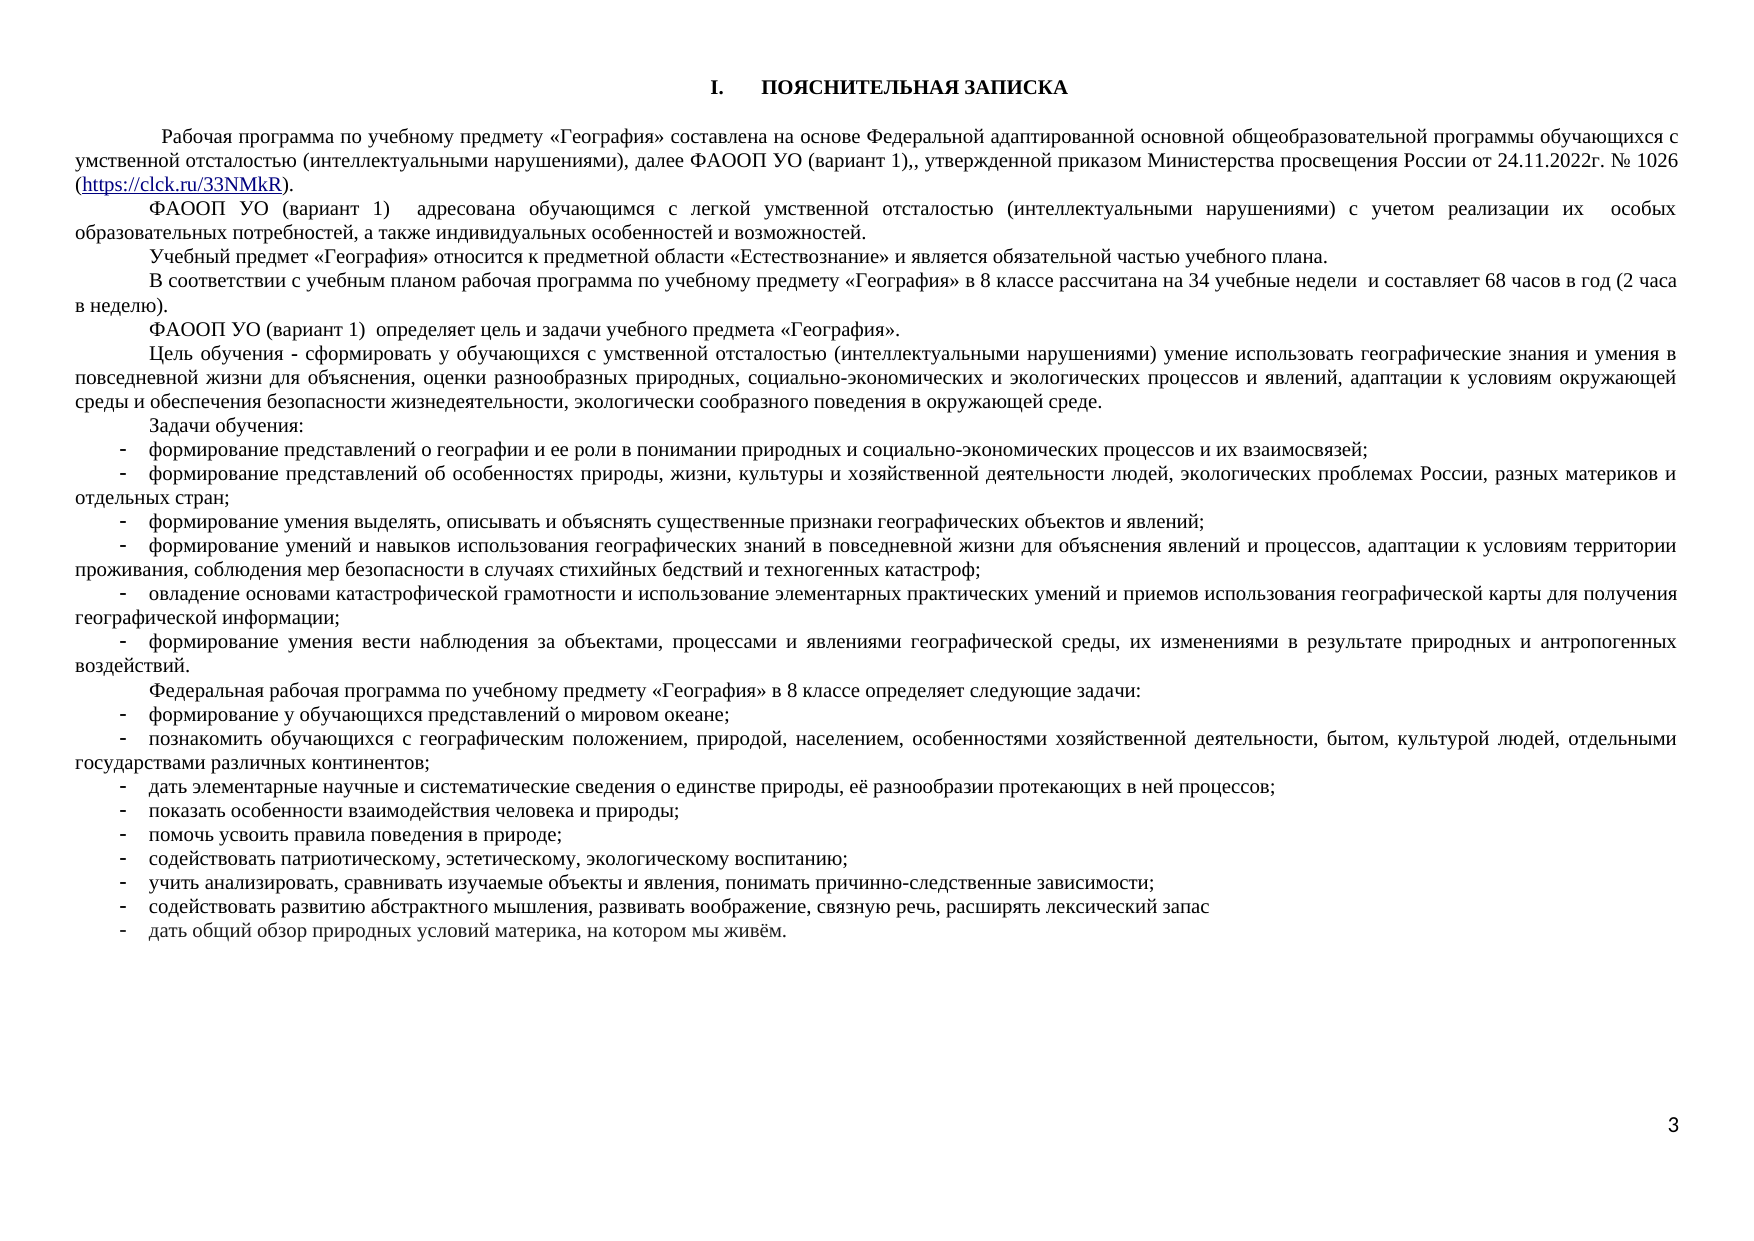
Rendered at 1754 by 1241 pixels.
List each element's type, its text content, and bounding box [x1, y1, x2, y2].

list формирование умения выделять, описывать и объяснять существенные признаки географических объектов и явлений; [75, 509, 1679, 533]
list дать общий обзор природных условий материка, на котором мы живём. [75, 918, 1679, 942]
list формирование умений и навыков использования географических знаний в повседневной жизни для объяснения явлений и процессов, адаптации к условиям территории проживания, соблюдения мер безопасности в случаях стихийных бедствий и техногенных катастроф; [75, 533, 1679, 581]
text Цель обучения - сформировать у обучающихся с умственной отсталостью (интеллектуальными нарушениями) умение использовать географические знания и умения в повседневной жизни для объяснения, оценки разнообразных природных, социально-экономических и экологических процессов и явлений, адаптации к условиям окружающей среды и обеспечения безопасности жизнедеятельности, экологически сообразного поведения в окружающей среде. [75, 341, 1679, 413]
text В соответствии с учебным планом рабочая программа по учебному предмету «География» в 8 классе рассчитана на 34 учебные недели и составляет 68 часов в год (2 часа в неделю). [75, 268, 1679, 317]
list овладение основами катастрофической грамотности и использование элементарных практических умений и приемов использования географической карты для получения географической информации; [75, 581, 1679, 629]
list содействовать развитию абстрактного мышления, развивать воображение, связную речь, расширять лексический запас [75, 894, 1679, 918]
text ФАООП УО (вариант 1) адресована обучающимся с легкой умственной отсталостью (интеллектуальными нарушениями) с учетом реализации их особых образовательных потребностей, а также индивидуальных особенностей и возможностей. [75, 196, 1679, 244]
list формирование умения вести наблюдения за объектами, процессами и явлениями географической среды, их изменениями в результате природных и антропогенных воздействий. [75, 629, 1679, 677]
text ФАООП УО (вариант 1) определяет цель и задачи учебного предмета «География». [75, 317, 1679, 341]
text Учебный предмет «География» относится к предметной области «Естествознание» и является обязательной частью учебного плана. [75, 244, 1679, 268]
list учить анализировать, сравнивать изучаемые объекты и явления, понимать причинно-следственные зависимости; [75, 870, 1679, 894]
text Рабочая программа по учебному предмету «География» составлена на основе Федеральной адаптированной основной общеобразовательной программы обучающихся с умственной отсталостью (интеллектуальными нарушениями), далее ФАООП УО (вариант 1),, утвержденной приказом Министерства просвещения России от 24.11.2022г. № 1026 (https://clck.ru/33NMkR). [75, 124, 1679, 196]
list формирование представлений о географии и ее роли в понимании природных и социально-экономических процессов и их взаимосвязей; [75, 437, 1679, 461]
list познакомить обучающихся с географическим положением, природой, населением, особенностями хозяйственной деятельности, бытом, культурой людей, отдельными государствами различных континентов; [75, 726, 1679, 774]
text Задачи обучения: [75, 413, 1679, 437]
text Федеральная рабочая программа по учебному предмету «География» в 8 классе определяет следующие задачи: [75, 677, 1679, 702]
list помочь усвоить правила поведения в природе; [75, 822, 1679, 846]
list дать элементарные научные и систематические сведения о единстве природы, её разнообразии протекающих в ней процессов; [75, 774, 1679, 798]
list показать особенности взаимодействия человека и природы; [75, 798, 1679, 822]
list формирование представлений об особенностях природы, жизни, культуры и хозяйственной деятельности людей, экологических проблемах России, разных материков и отдельных стран; [75, 461, 1679, 509]
list содействовать патриотическому, эстетическому, экологическому воспитанию; [75, 846, 1679, 870]
subtitle ПОЯСНИТЕЛЬНАЯ ЗАПИСКА [112, 75, 1679, 99]
list формирование у обучающихся представлений о мировом океане; [75, 702, 1679, 726]
